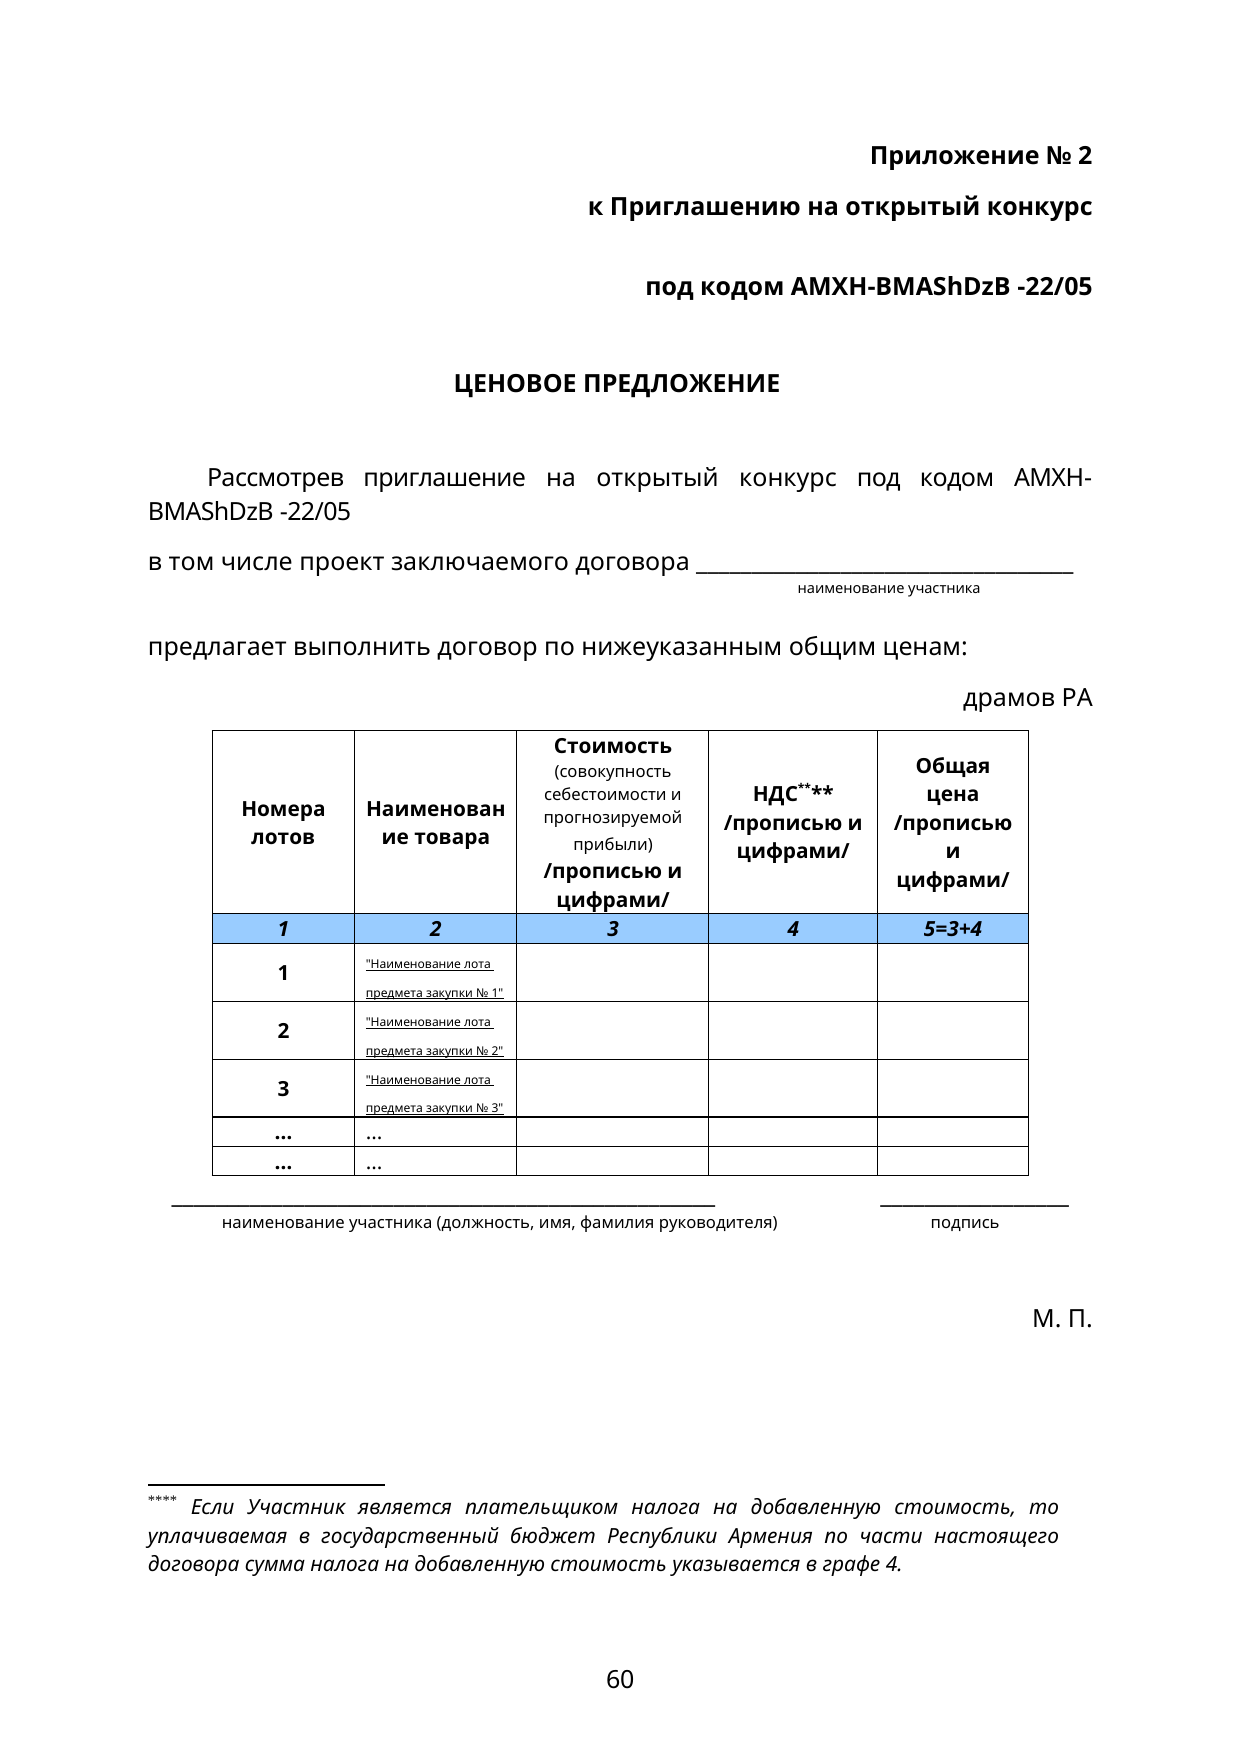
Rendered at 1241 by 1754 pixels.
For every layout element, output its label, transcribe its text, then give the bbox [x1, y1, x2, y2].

table_cell … [213, 1118, 354, 1146]
table_cell "Наименование лота предмета закупки № 2" [355, 1002, 516, 1058]
text ЦЕНОВОЕ ПРЕДЛОЖЕНИЕ [141, 366, 1092, 400]
table_header Наименование товара [355, 731, 516, 913]
table_cell 2 [355, 914, 516, 943]
table_cell [517, 1002, 708, 1058]
table_cell ... [355, 1147, 516, 1175]
table_cell [878, 1118, 1028, 1146]
text в том числе проект заключаемого договора __________________________________ [148, 544, 1092, 578]
text Рассмотрев приглашение на открытый конкурс под кодом AMXH-BMAShDzB -22/05 [148, 459, 1092, 527]
table_cell [709, 944, 877, 1001]
table_cell [878, 1002, 1028, 1058]
table_cell 1 [213, 914, 354, 943]
table_cell "Наименование лота предмета закупки № 3" [355, 1060, 516, 1116]
text М. П. [148, 1301, 1092, 1335]
table_cell "Наименование лота предмета закупки № 1" [355, 944, 516, 1001]
table_cell 5=3+4 [878, 914, 1028, 943]
table_cell [517, 1060, 708, 1116]
text Приложение № 2 [148, 137, 1092, 172]
table_cell [878, 1147, 1028, 1175]
table_cell [517, 1118, 708, 1146]
text драмов РА [148, 679, 1092, 714]
text под кодом AMXH-BMAShDzB -22/05 [148, 235, 1092, 303]
table_header НДС** /прописью и цифрами/ [709, 731, 877, 913]
text наименование участника (должность, имя, фамилия руководителя) подпись [222, 1211, 1092, 1233]
table_cell [517, 1147, 708, 1175]
table_cell [878, 1060, 1028, 1116]
text _________________________________________________ _________________ [148, 1176, 1092, 1211]
table_cell 1 [213, 944, 354, 1001]
table_cell ... [355, 1118, 516, 1146]
table_header Общая цена /прописью и цифрами/ [878, 731, 1028, 913]
text наименование участника [797, 578, 1092, 612]
table_cell [878, 944, 1028, 1001]
table_cell … [213, 1147, 354, 1175]
table_header Номера лотов [213, 731, 354, 913]
text к Приглашению на открытый конкурс [148, 188, 1092, 222]
table_cell [709, 1060, 877, 1116]
table_cell 3 [213, 1060, 354, 1116]
table_cell [709, 1118, 877, 1146]
table_cell 4 [709, 914, 877, 943]
table_cell [709, 1147, 877, 1175]
table_header Стоимость (совокупность себестоимости и прогнозируемой прибыли) /прописью и цифрами/ [517, 731, 708, 913]
table_cell [517, 944, 708, 1001]
table_cell [709, 1002, 877, 1058]
text предлагает выполнить договор по нижеуказанным общим ценам: [148, 629, 1092, 663]
table_cell 3 [517, 914, 708, 943]
table_cell 2 [213, 1002, 354, 1058]
